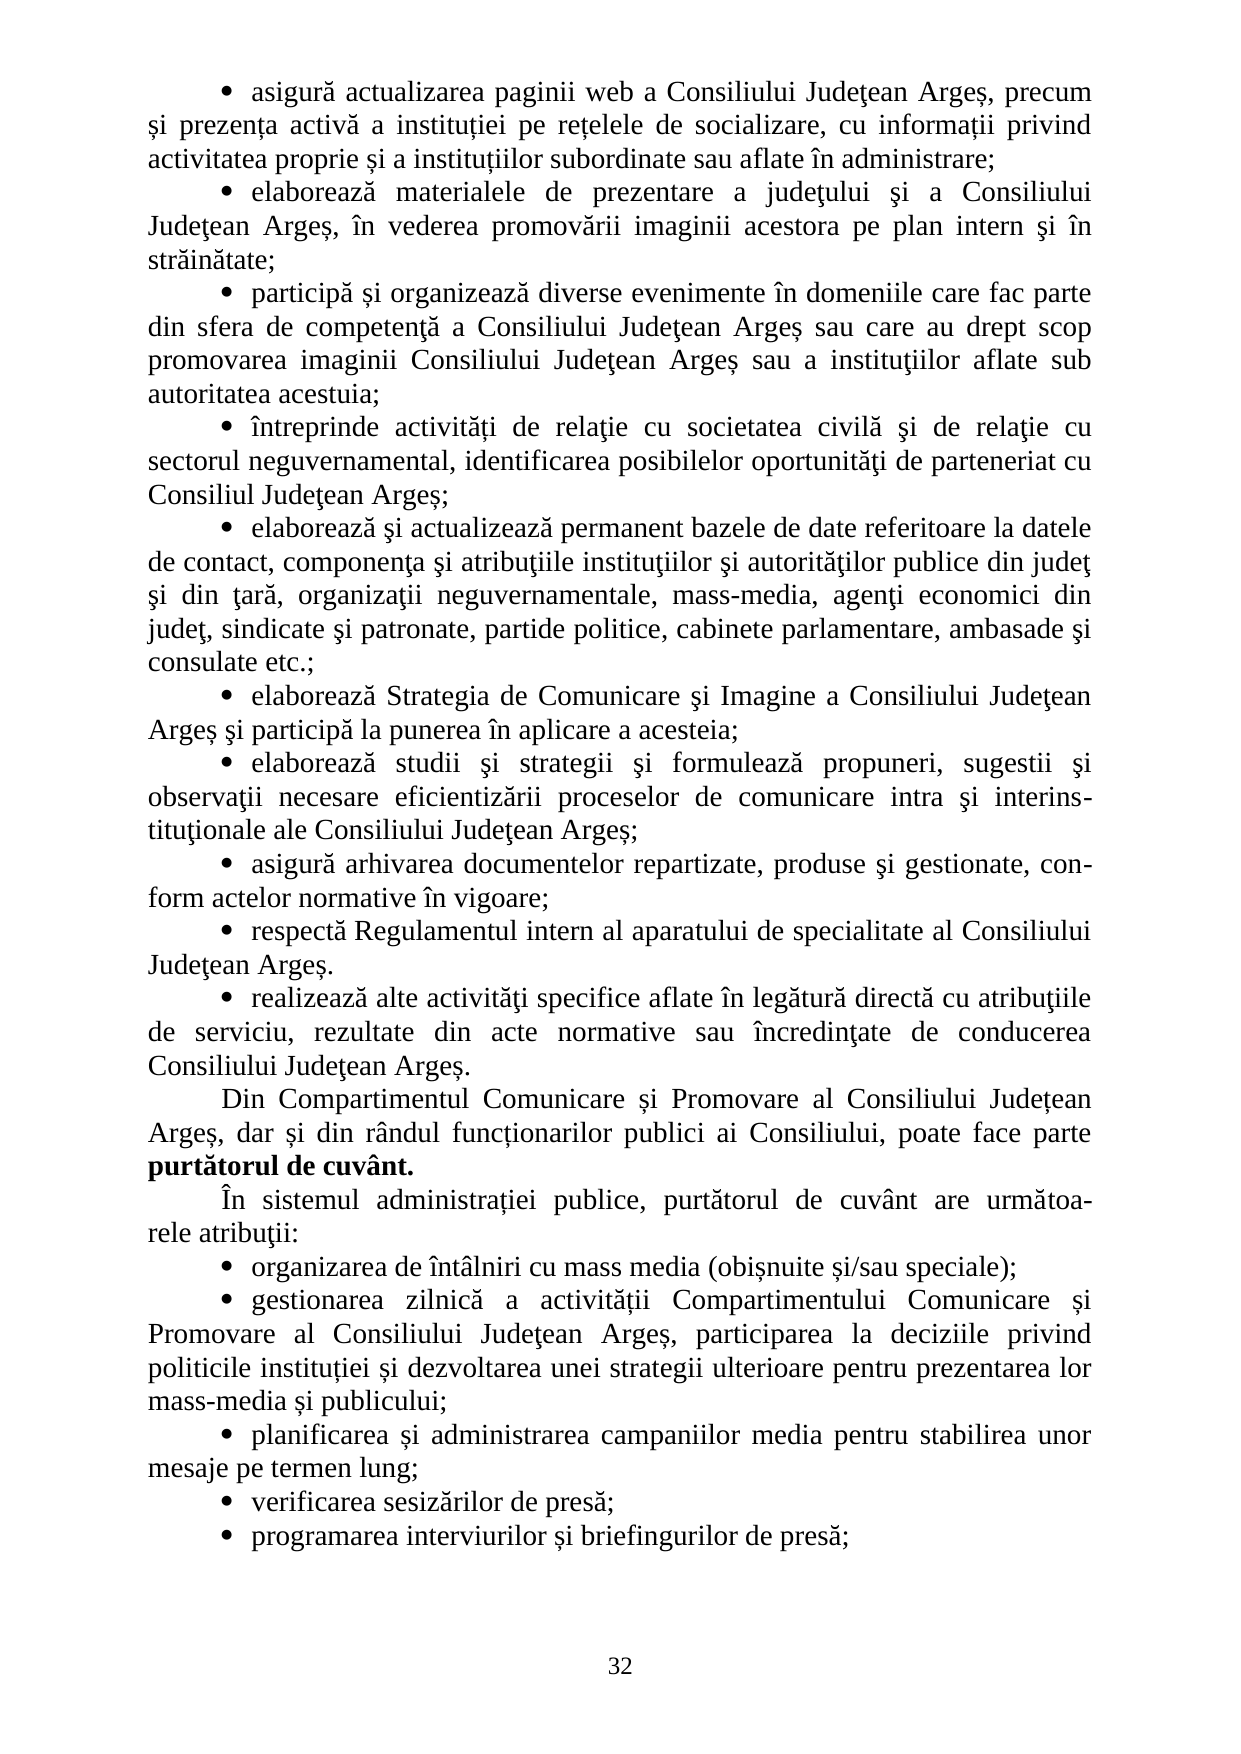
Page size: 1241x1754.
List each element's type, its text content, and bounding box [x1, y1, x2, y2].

list întreprinde activități de relaţie cu societatea civilă şi de relaţie cu sectorul neguvernamental, identificarea posibilelor oportunităţi de parteneriat cu Consiliul Judeţean Argeș; [148, 409, 1092, 510]
list gestionarea zilnică a activității Compartimentului Comunicare și Promovare al Consiliului Judeţean Argeș, participarea la deciziile privind politicile instituției și dezvoltarea unei strategii ulterioare pentru prezentarea lor mass-media și publicului; [148, 1282, 1092, 1417]
text Din Compartimentul Comunicare și Promovare al Consiliului Județean Argeș, dar și din rândul funcționarilor publici ai Consiliului, poate face parte purtătorul de cuvânt. [148, 1081, 1092, 1182]
list verificarea sesizărilor de presă; [148, 1484, 1092, 1518]
list planificarea și administrarea campaniilor media pentru stabilirea unor mesaje pe termen lung; [148, 1417, 1092, 1484]
list respectă Regulamentul intern al aparatului de specialitate al Consiliului Judeţean Argeș. [148, 913, 1092, 980]
list elaborează materialele de prezentare a judeţului şi a Consiliului Judeţean Argeș, în vederea promovării imaginii acestora pe plan intern şi în străinătate; [148, 174, 1092, 275]
list elaborează şi actualizează permanent bazele de date referitoare la datele de contact, componenţa şi atribuţiile instituţiilor şi autorităţilor publice din judeţ şi din ţară, organizaţii neguvernamentale, mass-media, agenţi economici din judeţ, sindicate şi patronate, partide politice, cabinete parlamentare, ambasade şi consulate etc.; [148, 510, 1092, 678]
list elaborează Strategia de Comunicare şi Imagine a Consiliului Judeţean Argeș şi participă la punerea în aplicare a acesteia; [148, 678, 1092, 745]
list asigură arhivarea documentelor repartizate, produse şi gestionate, conform actelor normative în vigoare; [148, 846, 1092, 913]
list asigură actualizarea paginii web a Consiliului Judeţean Argeș, precum și prezența activă a instituției pe rețelele de socializare, cu informații privind activitatea proprie și a instituțiilor subordinate sau aflate în administrare; [148, 74, 1092, 174]
text În sistemul administrației publice, purtătorul de cuvânt are următoarele atribuţii: [148, 1182, 1092, 1249]
list realizează alte activităţi specifice aflate în legătură directă cu atribuţiile de serviciu, rezultate din acte normative sau încredinţate de conducerea Consiliului Judeţean Argeș. [148, 980, 1092, 1081]
list participă și organizează diverse evenimente în domeniile care fac parte din sfera de competenţă a Consiliului Judeţean Argeș sau care au drept scop promovarea imaginii Consiliului Judeţean Argeș sau a instituţiilor aflate sub autoritatea acestuia; [148, 275, 1092, 409]
list organizarea de întâlniri cu mass media (obișnuite și/sau speciale); [148, 1249, 1092, 1282]
list elaborează studii şi strategii şi formulează propuneri, sugestii şi observaţii necesare eficientizării proceselor de comunicare intra şi interinstituţionale ale Consiliului Judeţean Argeș; [148, 745, 1092, 846]
list programarea interviurilor și briefingurilor de presă; [148, 1518, 1092, 1551]
